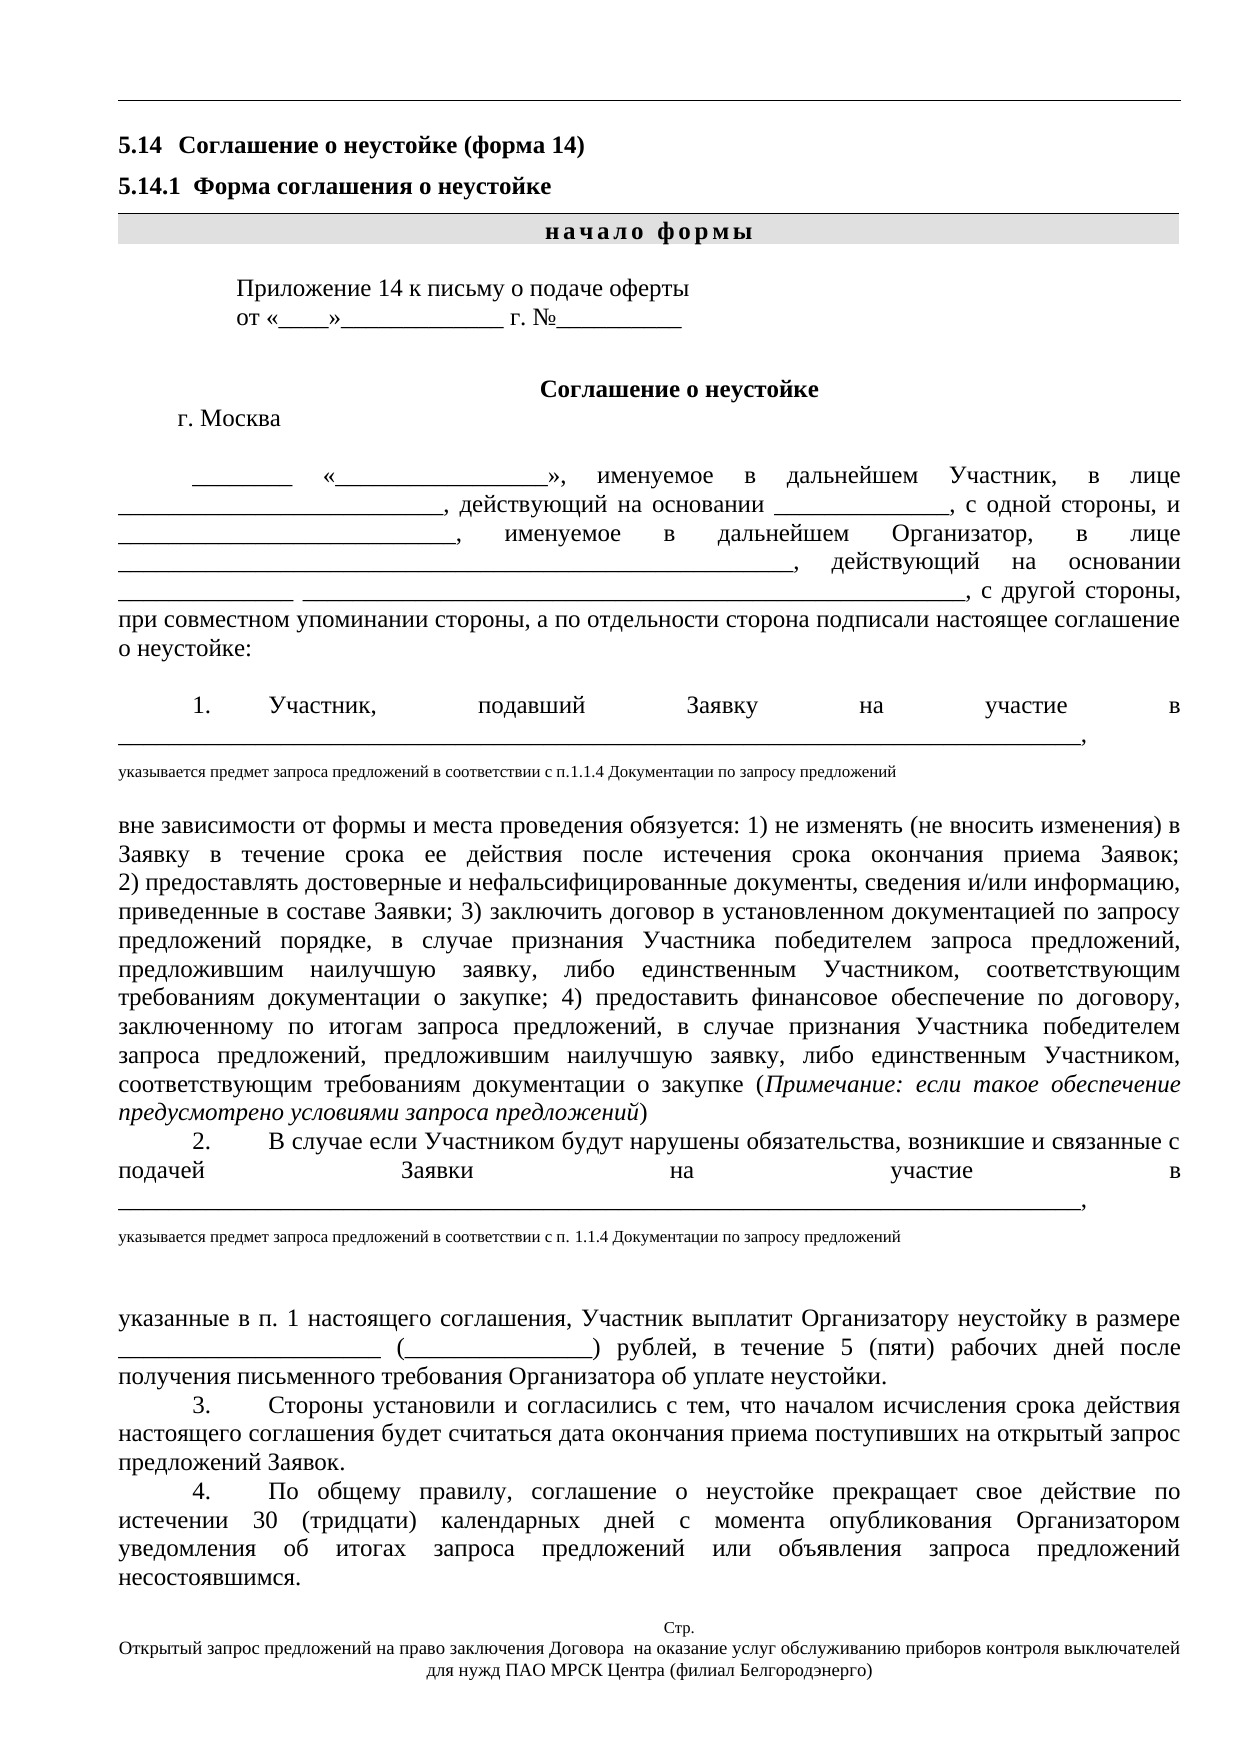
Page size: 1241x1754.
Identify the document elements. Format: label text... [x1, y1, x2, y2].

subtitle Соглашение о неустойке (форма 14) [118, 130, 1181, 159]
text г. Москва [118, 403, 1181, 431]
text Соглашение о неустойке [118, 374, 1181, 403]
list По общему правилу, соглашение о неустойке прекращает свое действие по истечении 30 (тридцати) календарных дней с момента опубликования Организатором уведомления об итогах запроса предложений или объявления запроса предложений несостоявшимся. [118, 1476, 1181, 1591]
text ________ «_________________», именуемое в дальнейшем Участник, в лице __________________________, действующий на основании ______________, с одной стороны, и ___________________________, именуемое в дальнейшем Организатор, в лице ______________________________________________________, действующий на основании ______________ _____________________________________________________, с другой стороны, при совместном упоминании стороны, а по отдельности сторона подписали настоящее соглашение о неустойке: [118, 460, 1181, 661]
text начало формы [118, 214, 1179, 244]
list Участник, подавший Заявку на участие в _____________________________________________________________________________, [118, 690, 1181, 748]
list В случае если Участником будут нарушены обязательства, возникшие и связанные с подачей Заявки на участие в _____________________________________________________________________________, [118, 1126, 1181, 1212]
list Стороны установили и согласились с тем, что началом исчисления срока действия настоящего соглашения будет считаться дата окончания приема поступивших на открытый запрос предложений Заявок. [118, 1390, 1181, 1476]
text указывается предмет запроса предложений в соответствии с п.1.1.4 Документации по запросу предложений [118, 748, 1181, 781]
text вне зависимости от формы и места проведения обязуется: 1) не изменять (не вносить изменения) в Заявку в течение срока ее действия после истечения срока окончания приема Заявок; 2) предоставлять достоверные и нефальсифицированные документы, сведения и/или информацию, приведенные в составе Заявки; 3) заключить договор в установленном документацией по запросу предложений порядке, в случае признания Участника победителем запроса предложений, предложившим наилучшую заявку, либо единственным Участником, соответствующим требованиям документации о закупке; 4) предоставить финансовое обеспечение по договору, заключенному по итогам запроса предложений, в случае признания Участника победителем запроса предложений, предложившим наилучшую заявку, либо единственным Участником, соответствующим требованиям документации о закупке (Примечание: если такое обеспечение предусмотрено условиями запроса предложений) [118, 810, 1181, 1126]
text Приложение 14 к письму о подаче оферты от «____»_____________ г. №__________ [236, 273, 1181, 331]
text указанные в п. 1 настоящего соглашения, Участник выплатит Организатору неустойку в размере _____________________ (_______________) рублей, в течение 5 (пяти) рабочих дней после получения письменного требования Организатора об уплате неустойки. [118, 1303, 1181, 1390]
subtitle Форма соглашения о неустойке [118, 171, 1181, 200]
